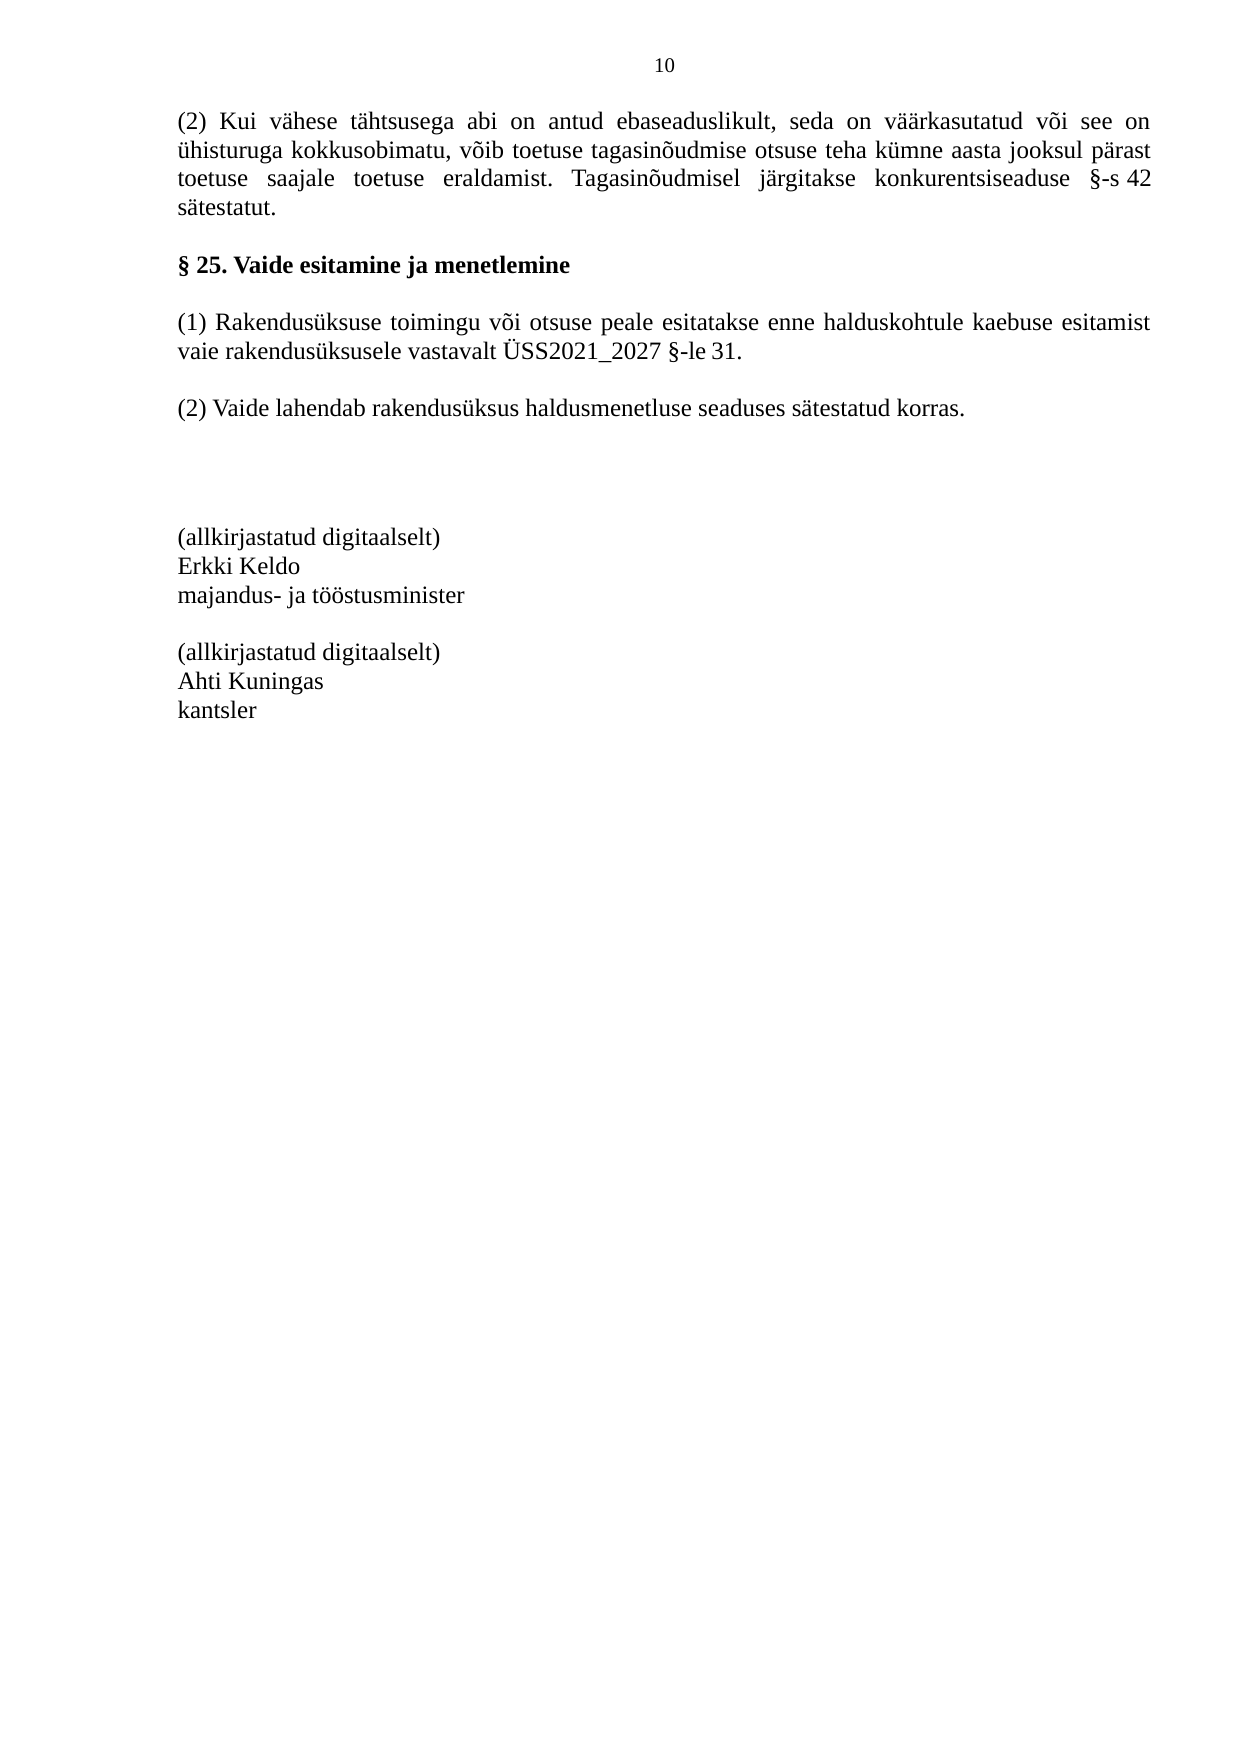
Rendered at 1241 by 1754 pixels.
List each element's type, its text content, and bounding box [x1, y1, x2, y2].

text § 25. Vaide esitamine ja menetlemine [177, 250, 1152, 278]
text Erkki Keldo [177, 551, 1152, 580]
text majandus- ja tööstusminister [177, 580, 1152, 608]
text (allkirjastatud digitaalselt) [177, 522, 1152, 551]
text (1) Rakendusüksuse toimingu või otsuse peale esitatakse enne halduskohtule kaebuse esitamist vaie rakendusüksusele vastavalt ÜSS2021_2027 §-le 31. [177, 307, 1152, 365]
text (allkirjastatud digitaalselt) [177, 637, 1152, 666]
text (2) Kui vähese tähtsusega abi on antud ebaseaduslikult, seda on väärkasutatud või see on ühisturuga kokkusobimatu, võib toetuse tagasinõudmise otsuse teha kümne aasta jooksul pärast toetuse saajale toetuse eraldamist. Tagasinõudmisel järgitakse konkurentsiseaduse §-s 42 sätestatut. [177, 106, 1152, 221]
text (2) Vaide lahendab rakendusüksus haldusmenetluse seaduses sätestatud korras. [177, 393, 1152, 422]
text Ahti Kuningas kantsler [177, 666, 1152, 723]
